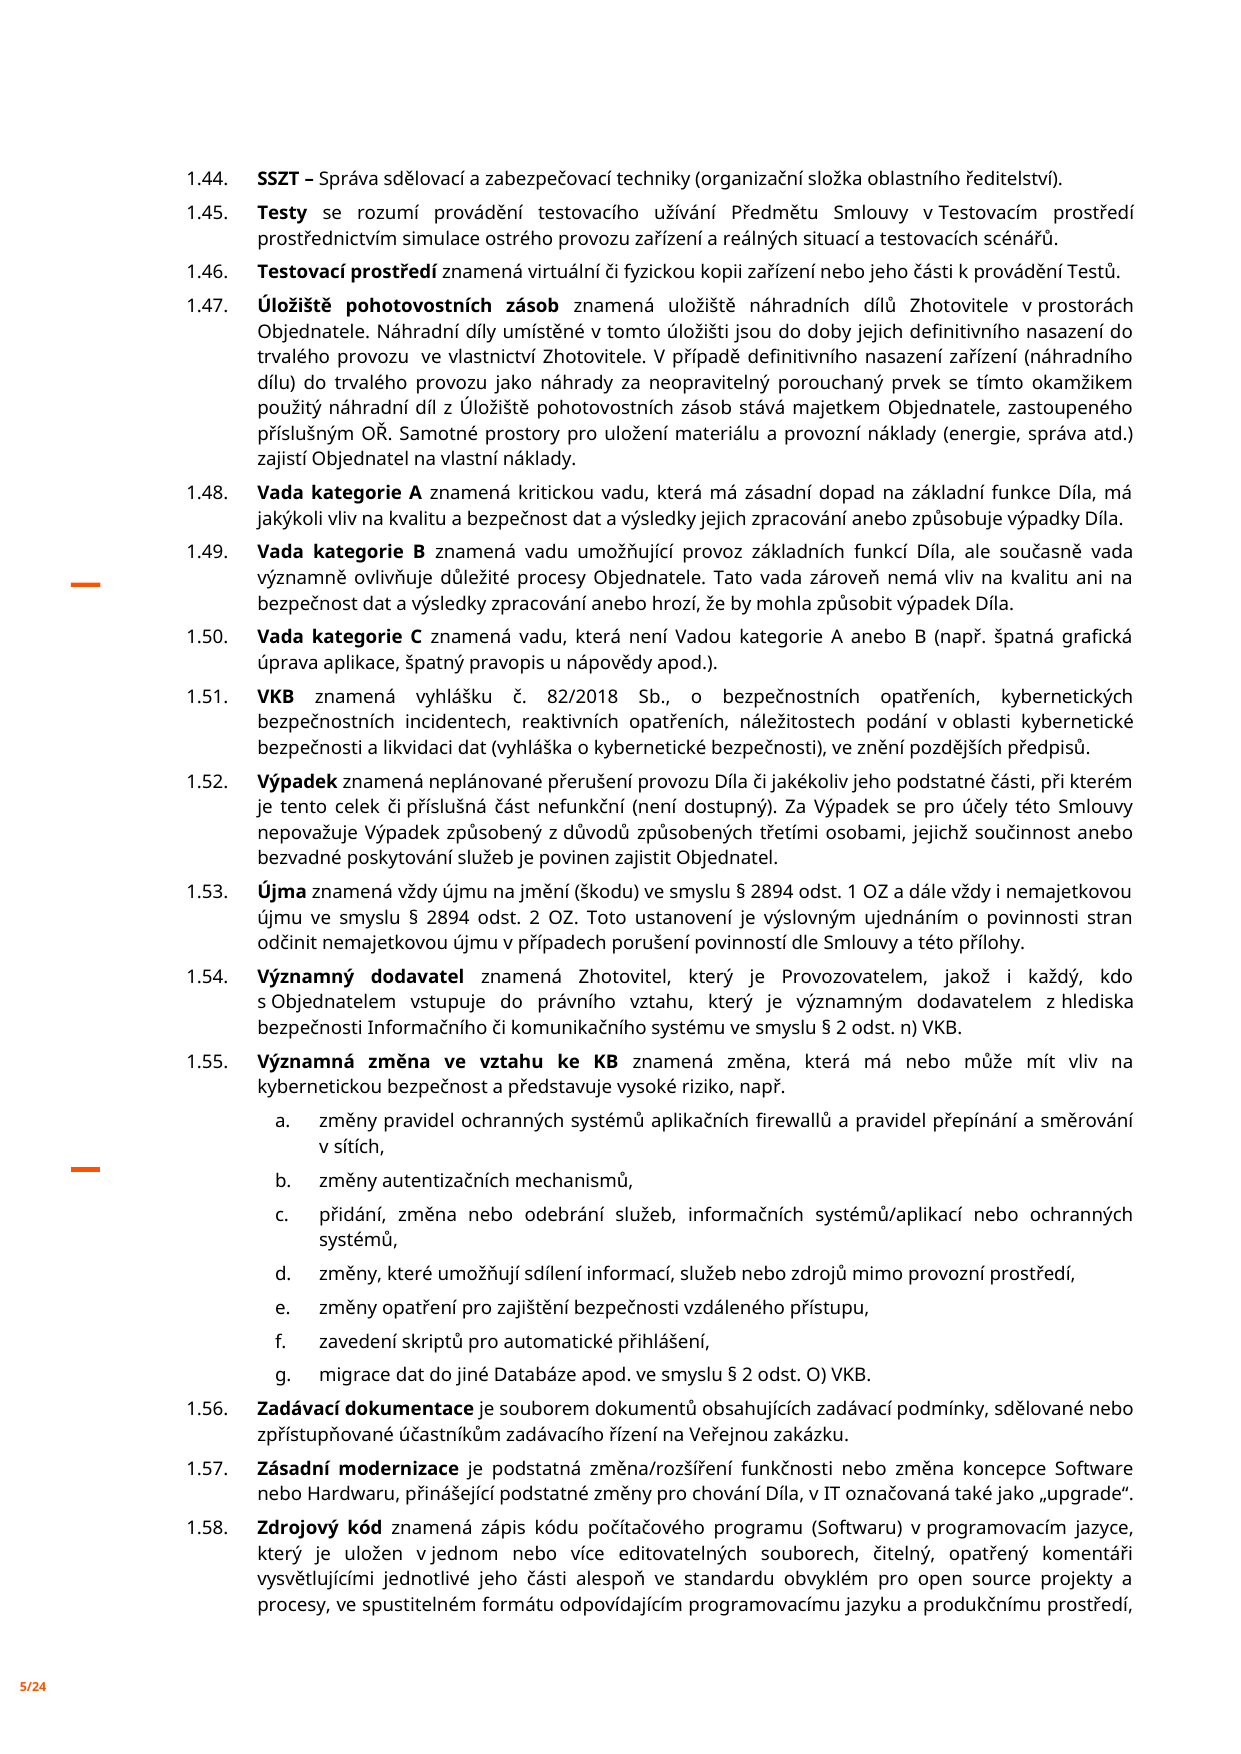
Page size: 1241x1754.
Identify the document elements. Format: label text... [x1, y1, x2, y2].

text VKB znamená vyhlášku č. 82/2018 Sb., o bezpečnostních opatřeních, kybernetických bezpečnostních incidentech, reaktivních opatřeních, náležitostech podání v oblasti kybernetické bezpečnosti a likvidaci dat (vyhláška o kybernetické bezpečnosti), ve znění pozdějších předpisů. [186, 683, 1134, 760]
text Zadávací dokumentace je souborem dokumentů obsahujících zadávací podmínky, sdělované nebo zpřístupňované účastníkům zadávacího řízení na Veřejnou zakázku. [186, 1396, 1134, 1447]
text Vada kategorie C znamená vadu, která není Vadou kategorie A anebo B (např. špatná grafická úprava aplikace, špatný pravopis u nápovědy apod.). [186, 624, 1134, 675]
text Zásadní modernizace je podstatná změna/rozšíření funkčnosti nebo změna koncepce Software nebo Hardwaru, přinášející podstatné změny pro chování Díla, v IT označovaná také jako „upgrade“. [186, 1455, 1134, 1506]
list změny opatření pro zajištění bezpečnosti vzdáleného přístupu, [275, 1294, 1134, 1319]
text Významná změna ve vztahu ke KB znamená změna, která má nebo může mít vliv na kybernetickou bezpečnost a představuje vysoké riziko, např. [186, 1048, 1134, 1099]
list přidání, změna nebo odebrání služeb, informačních systémů/aplikací nebo ochranných systémů, [275, 1201, 1134, 1252]
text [186, 1514, 1134, 1616]
list zavedení skriptů pro automatické přihlášení, [275, 1328, 1134, 1353]
text Významný dodavatel znamená Zhotovitel, který je Provozovatelem, jakož i každý, kdo s Objednatelem vstupuje do právního vztahu, který je významným dodavatelem z hlediska bezpečnosti Informačního či komunikačního systému ve smyslu § 2 odst. n) VKB. [186, 963, 1134, 1040]
text Testy se rozumí provádění testovacího užívání Předmětu Smlouvy v Testovacím prostředí prostřednictvím simulace ostrého provozu zařízení a reálných situací a testovacích scénářů. [186, 199, 1134, 250]
list změny, které umožňují sdílení informací, služeb nebo zdrojů mimo provozní prostředí, [275, 1260, 1134, 1286]
list změny autentizačních mechanismů, [275, 1167, 1134, 1192]
text Vada kategorie A znamená kritickou vadu, která má zásadní dopad na základní funkce Díla, má jakýkoli vliv na kvalitu a bezpečnost dat a výsledky jejich zpracování anebo způsobuje výpadky Díla. [186, 479, 1134, 531]
text Testovací prostředí znamená virtuální či fyzickou kopii zařízení nebo jeho části k provádění Testů. [186, 259, 1134, 284]
list migrace dat do jiné Databáze apod. ve smyslu § 2 odst. O) VKB. [275, 1362, 1134, 1387]
text SSZT – Správa sdělovací a zabezpečovací techniky (organizační složka oblastního ředitelství). [186, 165, 1134, 191]
list změny pravidel ochranných systémů aplikačních firewallů a pravidel přepínání a směrování v sítích, [275, 1108, 1134, 1159]
text Úložiště pohotovostních zásob znamená uložiště náhradních dílů Zhotovitele v prostorách Objednatele. Náhradní díly umístěné v tomto úložišti jsou do doby jejich definitivního nasazení do trvalého provozu ve vlastnictví Zhotovitele. V případě definitivního nasazení zařízení (náhradního dílu) do trvalého provozu jako náhrady za neopravitelný porouchaný prvek se tímto okamžikem použitý náhradní díl z Úložiště pohotovostních zásob stává majetkem Objednatele, zastoupeného příslušným OŘ. Samotné prostory pro uložení materiálu a provozní náklady (energie, správa atd.) zajistí Objednatel na vlastní náklady. [186, 292, 1134, 471]
text Vada kategorie B znamená vadu umožňující provoz základních funkcí Díla, ale současně vada významně ovlivňuje důležité procesy Objednatele. Tato vada zároveň nemá vliv na kvalitu ani na bezpečnost dat a výsledky zpracování anebo hrozí, že by mohla způsobit výpadek Díla. [186, 539, 1134, 615]
text Újma znamená vždy újmu na jmění (škodu) ve smyslu § 2894 odst. 1 OZ a dále vždy i nemajetkovou újmu ve smyslu § 2894 odst. 2 OZ. Toto ustanovení je výslovným ujednáním o povinnosti stran odčinit nemajetkovou újmu v případech porušení povinností dle Smlouvy a této přílohy. [186, 878, 1134, 955]
text Výpadek znamená neplánované přerušení provozu Díla či jakékoliv jeho podstatné části, při kterém je tento celek či příslušná část nefunkční (není dostupný). Za Výpadek se pro účely této Smlouvy nepovažuje Výpadek způsobený z důvodů způsobených třetími osobami, jejichž součinnost anebo bezvadné poskytování služeb je povinen zajistit Objednatel. [186, 768, 1134, 870]
